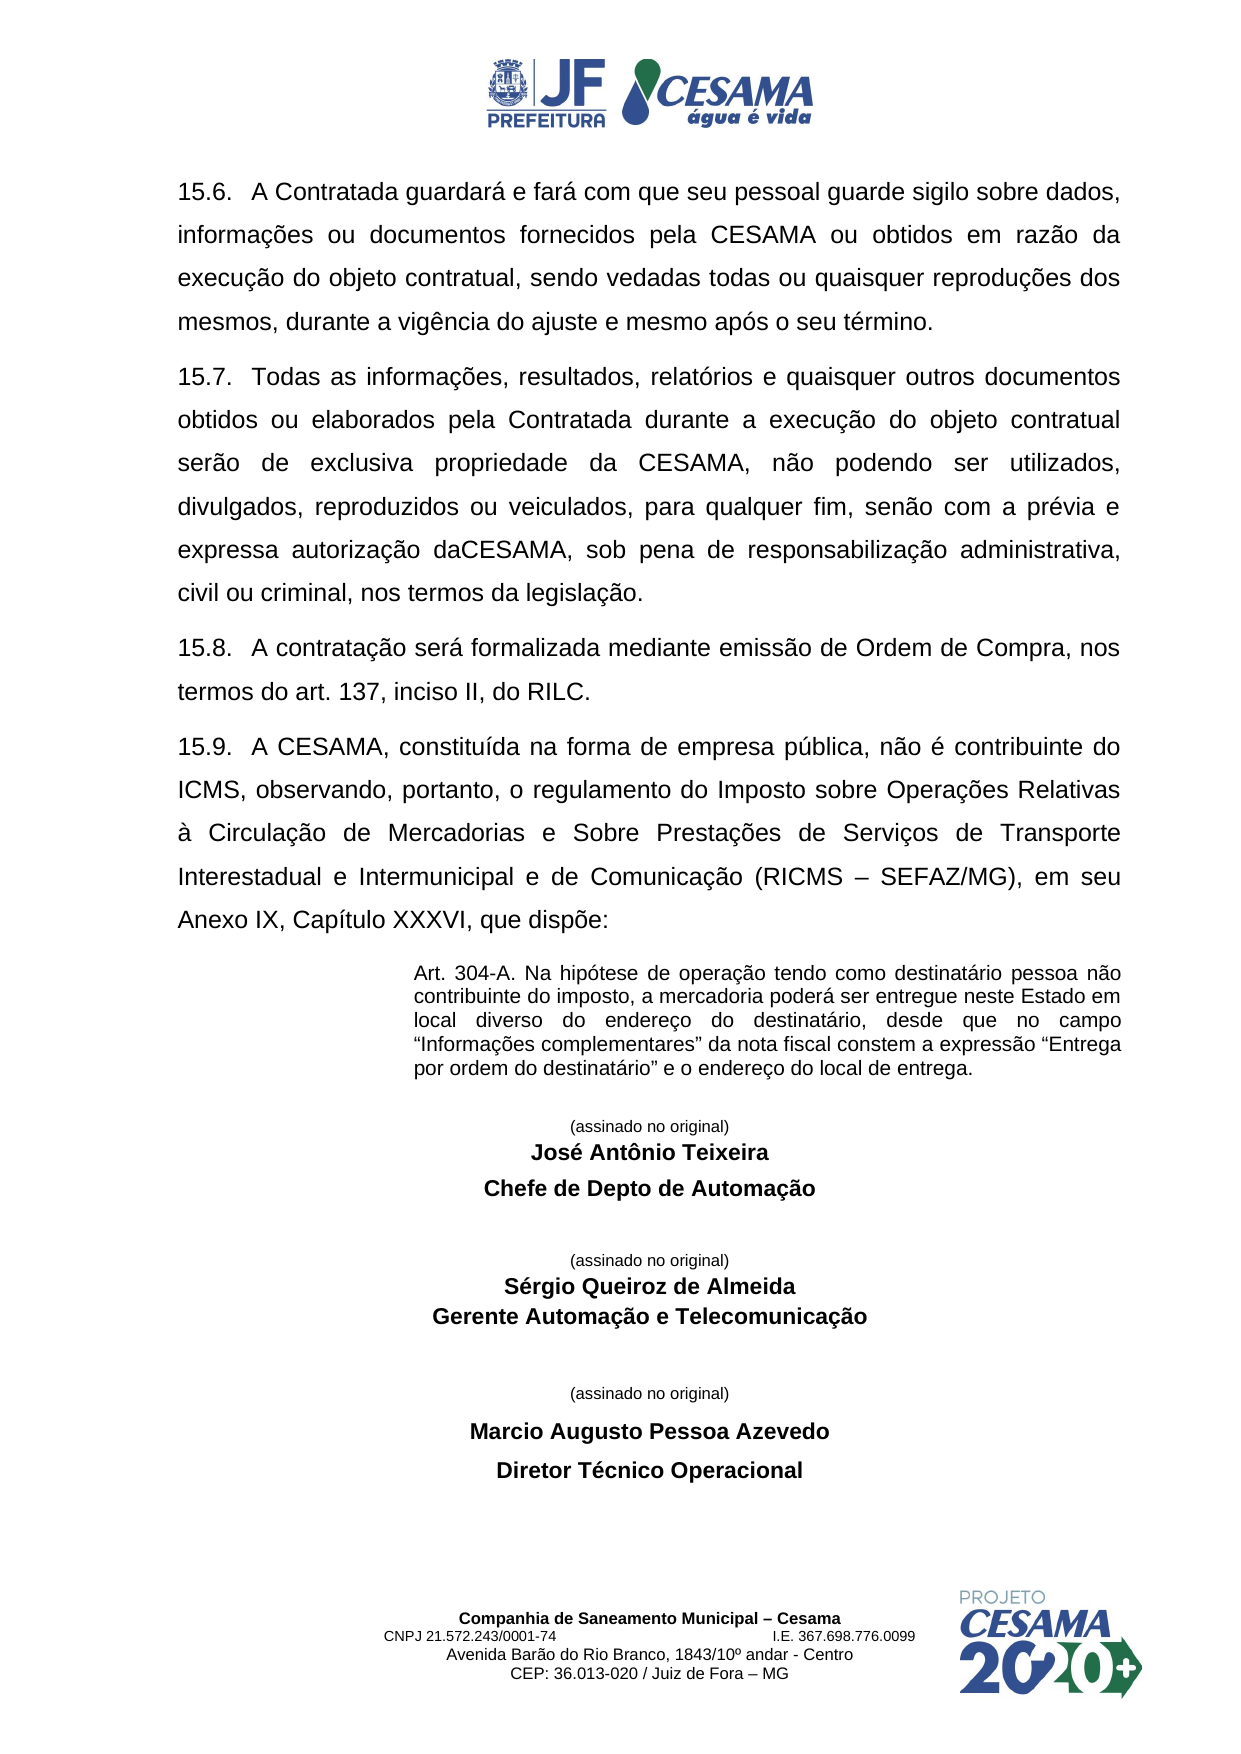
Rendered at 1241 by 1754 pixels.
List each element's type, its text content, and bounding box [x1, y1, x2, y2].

text Diretor Técnico Operacional [177, 1452, 1122, 1486]
text Sérgio Queiroz de Almeida [177, 1273, 1122, 1299]
text Gerente Automação e Telecomunicação [177, 1303, 1122, 1329]
list A CESAMA, constituída na forma de empresa pública, não é contribuinte do ICMS, observando, portanto, o regulamento do Imposto sobre Operações Relativas à Circulação de Mercadorias e Sobre Prestações de Serviços de Transporte Interestadual e Intermunicipal e de Comunicação (RICMS – SEFAZ/MG), em seu Anexo IX, Capítulo XXXVI, que dispõe: [177, 732, 1122, 933]
text Art. 304-A. Na hipótese de operação tendo como destinatário pessoa não contribuinte do imposto, a mercadoria poderá ser entregue neste Estado em local diverso do endereço do destinatário, desde que no campo “Informações complementares” da nota fiscal constem a expressão “Entrega por ordem do destinatário” e o endereço do local de entrega. [413, 960, 1122, 1080]
picture [486, 59, 813, 128]
list A Contratada guardará e fará com que seu pessoal guarde sigilo sobre dados, informações ou documentos fornecidos pela CESAMA ou obtidos em razão da execução do objeto contratual, sendo vedadas todas ou quaisquer reproduções dos mesmos, durante a vigência do ajuste e mesmo após o seu término. [177, 177, 1122, 335]
list A contratação será formalizada mediante emissão de Ordem de Compra, nos termos do art. 137, inciso II, do RILC. [177, 633, 1122, 705]
text Marcio Augusto Pessoa Azevedo [177, 1413, 1122, 1446]
list Todas as informações, resultados, relatórios e quaisquer outros documentos obtidos ou elaborados pela Contratada durante a execução do objeto contratual serão de exclusiva propriedade da CESAMA, não podendo ser utilizados, divulgados, reproduzidos ou veiculados, para qualquer fim, senão com a prévia e expressa autorização daCESAMA, sob pena de responsabilização administrativa, civil ou criminal, nos termos da legislação. [177, 362, 1122, 607]
text (assinado no original) [177, 1373, 1122, 1406]
text (assinado no original) [177, 1251, 1122, 1270]
text José Antônio Teixeira [177, 1138, 1122, 1165]
text Chefe de Depto de Automação [177, 1175, 1122, 1201]
text (assinado no original) [177, 1117, 1122, 1136]
picture [959, 1590, 1143, 1699]
